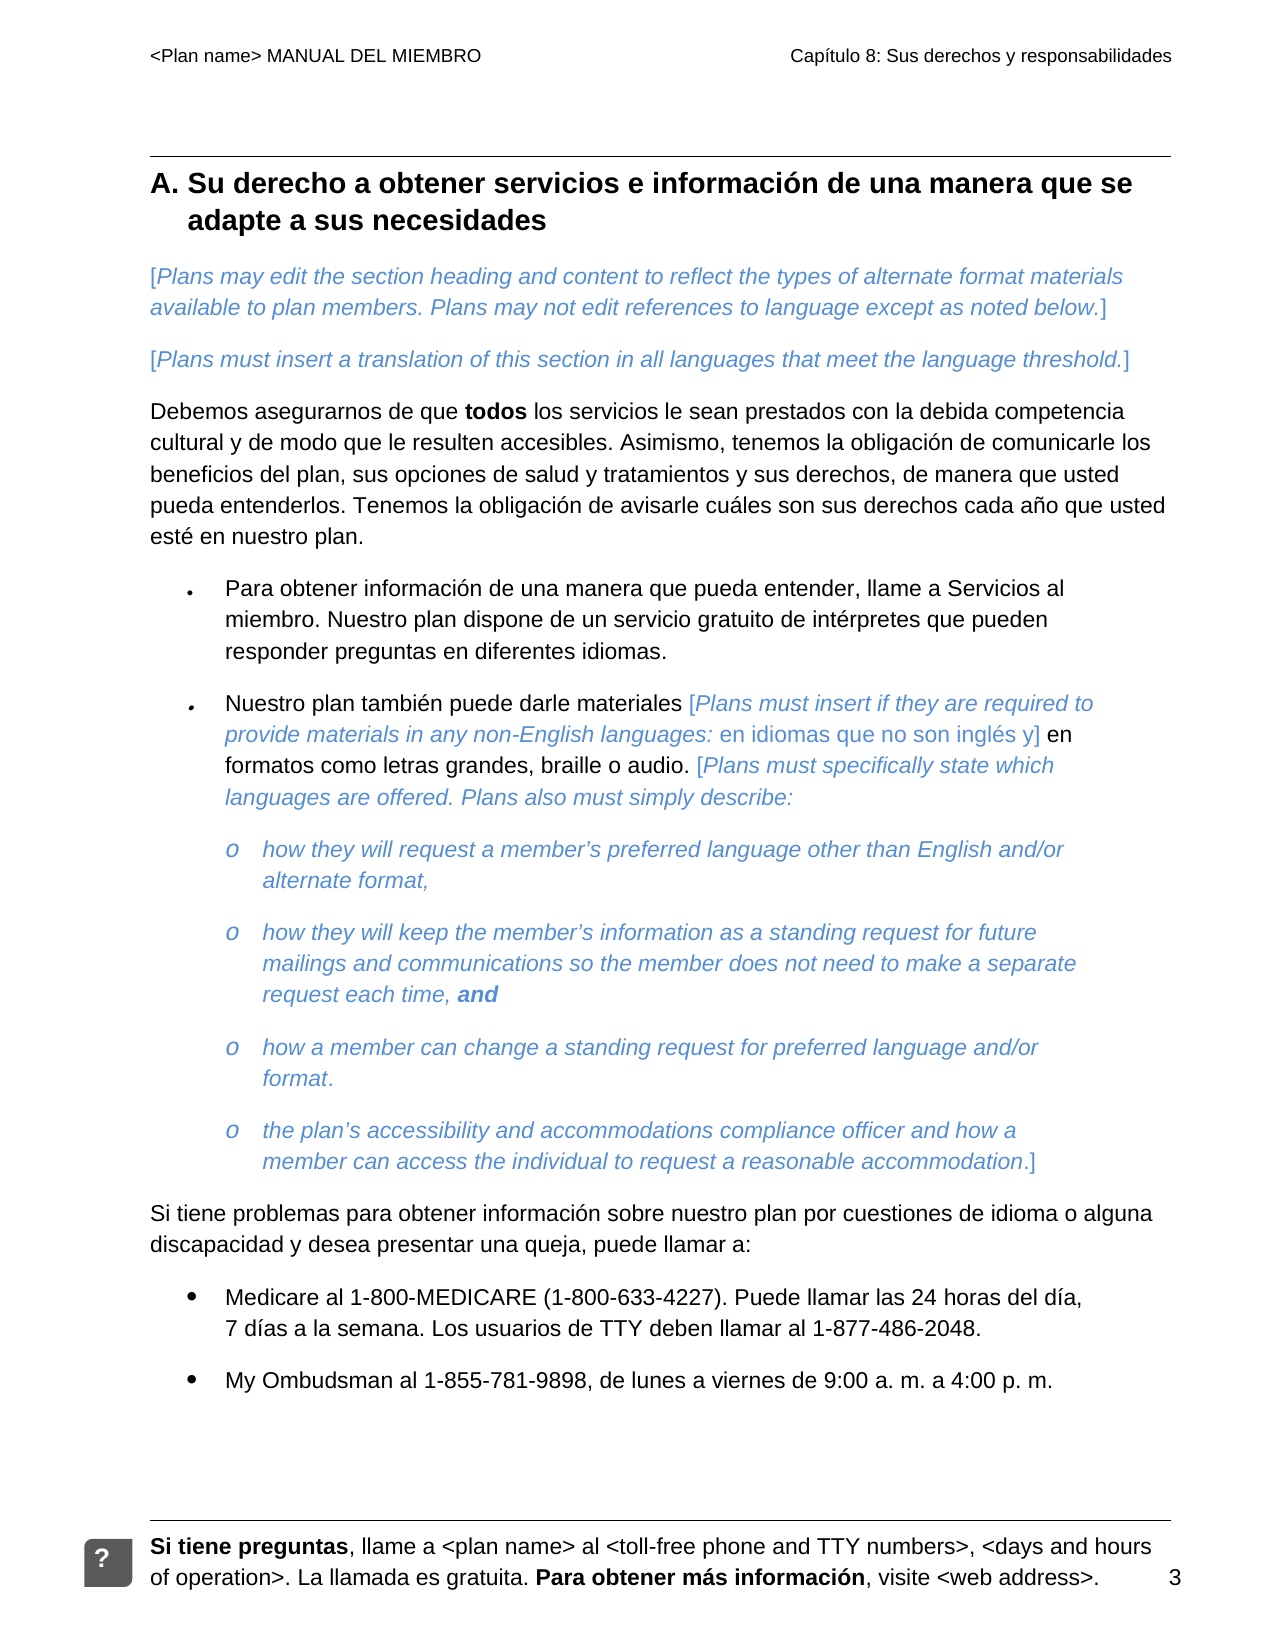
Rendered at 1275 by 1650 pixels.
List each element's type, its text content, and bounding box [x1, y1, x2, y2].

list Medicare al 1-800-MEDICARE (1-800-633-4227). Puede llamar las 24 horas del día, 7 días a la semana. Los usuarios de TTY deben llamar al 1-877-486-2048. [187, 1280, 1096, 1342]
list the plan’s accessibility and accommodations compliance officer and how a member can access the individual to request a reasonable accommodation.] [225, 1113, 1096, 1176]
subtitle Su derecho a obtener servicios e información de una manera que se adapte a sus necesidades [150, 157, 1171, 238]
list how a member can change a standing request for preferred language and/or format. [225, 1030, 1096, 1092]
list how they will request a member’s preferred language other than English and/or alternate format, [225, 832, 1096, 894]
text Si tiene problemas para obtener información sobre nuestro plan por cuestiones de idioma o alguna discapacidad y desea presentar una queja, puede llamar a: [150, 1197, 1171, 1259]
list Para obtener información de una manera que pueda entender, llame a Servicios al miembro. Nuestro plan dispone de un servicio gratuito de intérpretes que pueden responder preguntas en diferentes idiomas. [187, 572, 1096, 665]
text [Plans may edit the section heading and content to reflect the types of alternate format materials available to plan members. Plans may not edit references to language except as noted below.] [150, 259, 1171, 322]
list My Ombudsman al 1-855-781-9898, de lunes a viernes de 9:00 a. m. a 4:00 p. m. [187, 1363, 1096, 1394]
text Debemos asegurarnos de que todos los servicios le sean prestados con la debida competencia cultural y de modo que le resulten accesibles. Asimismo, tenemos la obligación de comunicarle los beneficios del plan, sus opciones de salud y tratamientos y sus derechos, de manera que usted pueda entenderlos. Tenemos la obligación de avisarle cuáles son sus derechos cada año que usted esté en nuestro plan. [150, 394, 1171, 551]
list Nuestro plan también puede darle materiales [Plans must insert if they are required to provide materials in any non-English languages: en idiomas que no son inglés y] en formatos como letras grandes, braille o audio. [Plans must specifically state which languages are offered. Plans also must simply describe: [187, 686, 1096, 811]
list how they will keep the member’s information as a standing request for future mailings and communications so the member does not need to make a separate request each time, and [225, 915, 1096, 1009]
text [Plans must insert a translation of this section in all languages that meet the language threshold.] [150, 342, 1171, 374]
